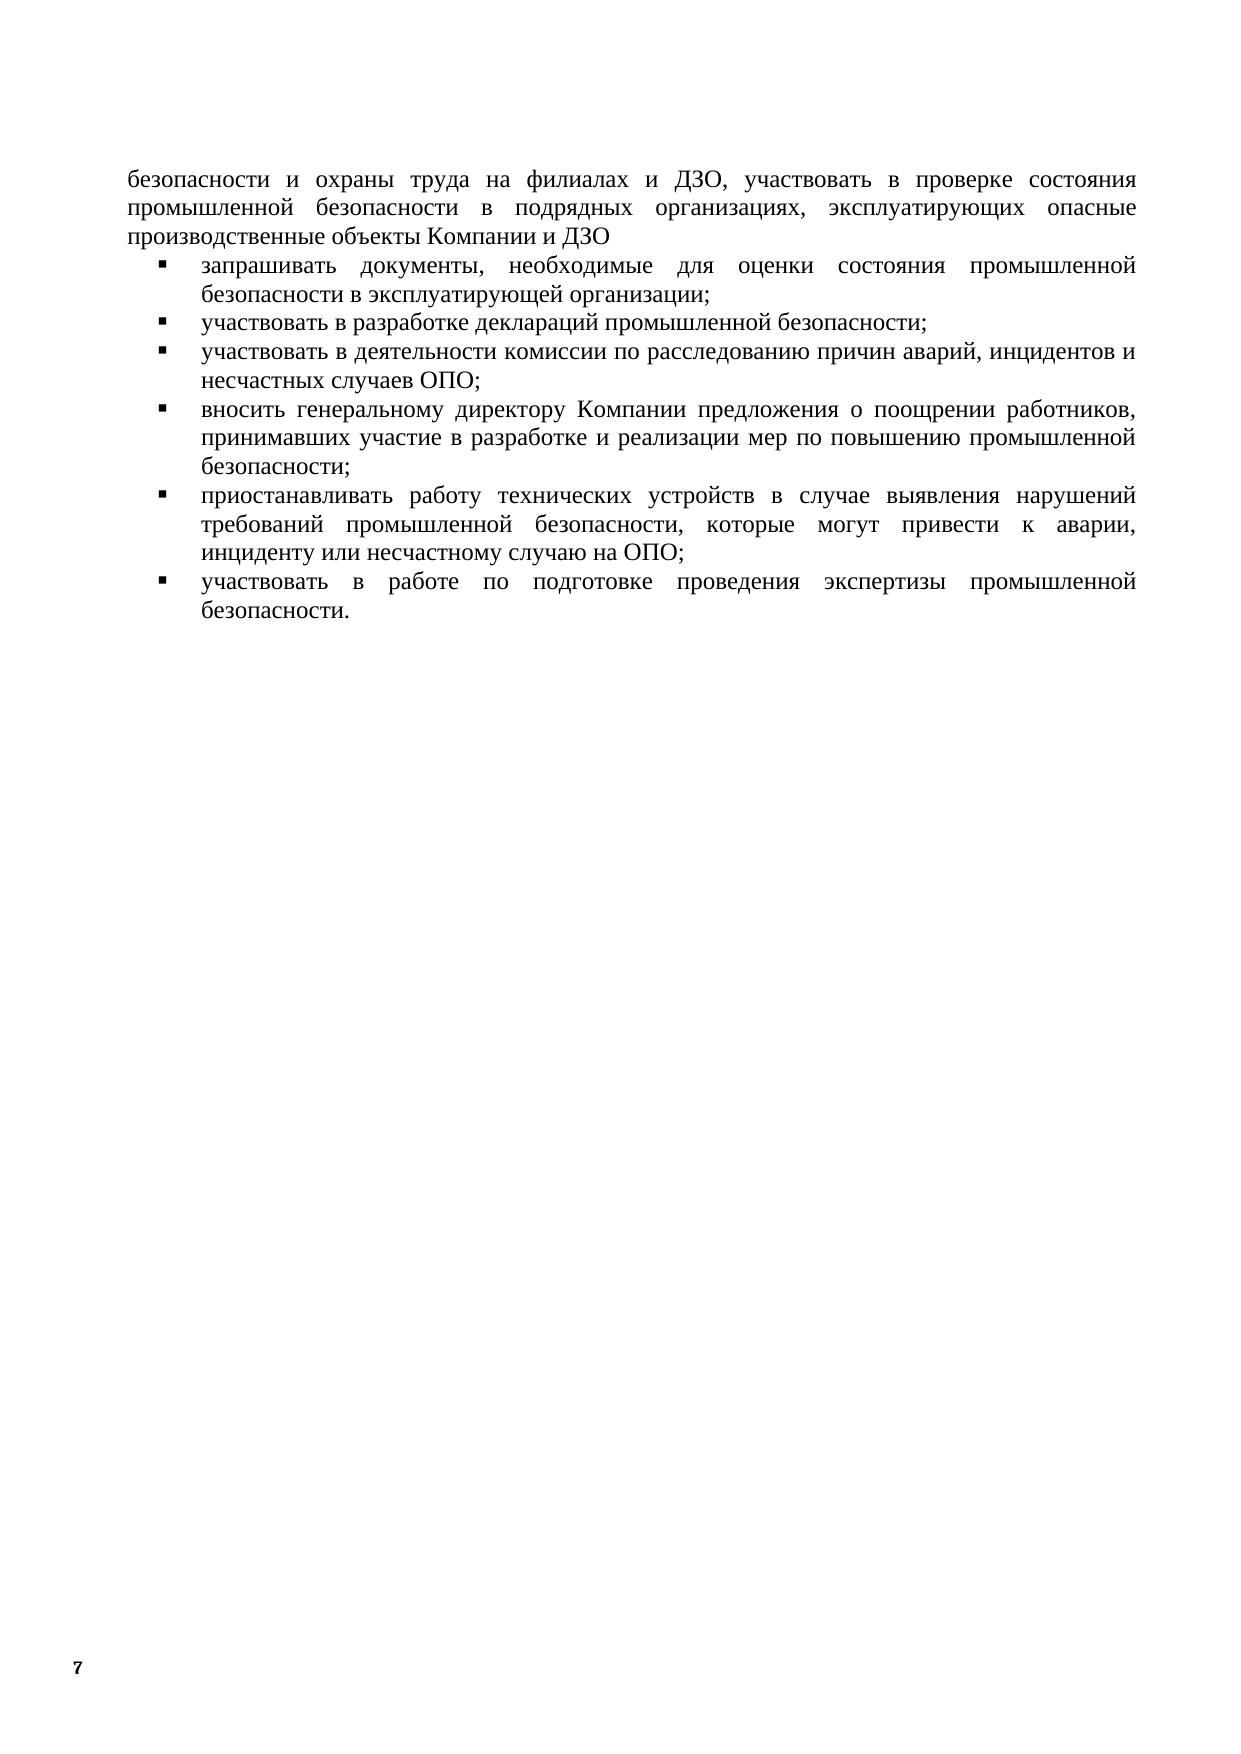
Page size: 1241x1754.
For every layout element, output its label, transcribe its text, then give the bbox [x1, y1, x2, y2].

list запрашивать документы, необходимые для оценки состояния промышленной безопасности в эксплуатирующей организации; [157, 250, 1137, 307]
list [127, 164, 1137, 250]
list приостанавливать работу технических устройств в случае выявления нарушений требований промышленной безопасности, которые могут привести к аварии, инциденту или несчастному случаю на ОПО; [157, 480, 1137, 566]
list участвовать в разработке деклараций промышленной безопасности; [157, 307, 1137, 336]
list вносить генеральному директору Компании предложения о поощрении работников, принимавших участие в разработке и реализации мер по повышению промышленной безопасности; [157, 394, 1137, 480]
list участвовать в работе по подготовке проведения экспертизы промышленной безопасности. [157, 566, 1137, 624]
list участвовать в деятельности комиссии по расследованию причин аварий, инцидентов и несчастных случаев ОПО; [157, 336, 1137, 394]
